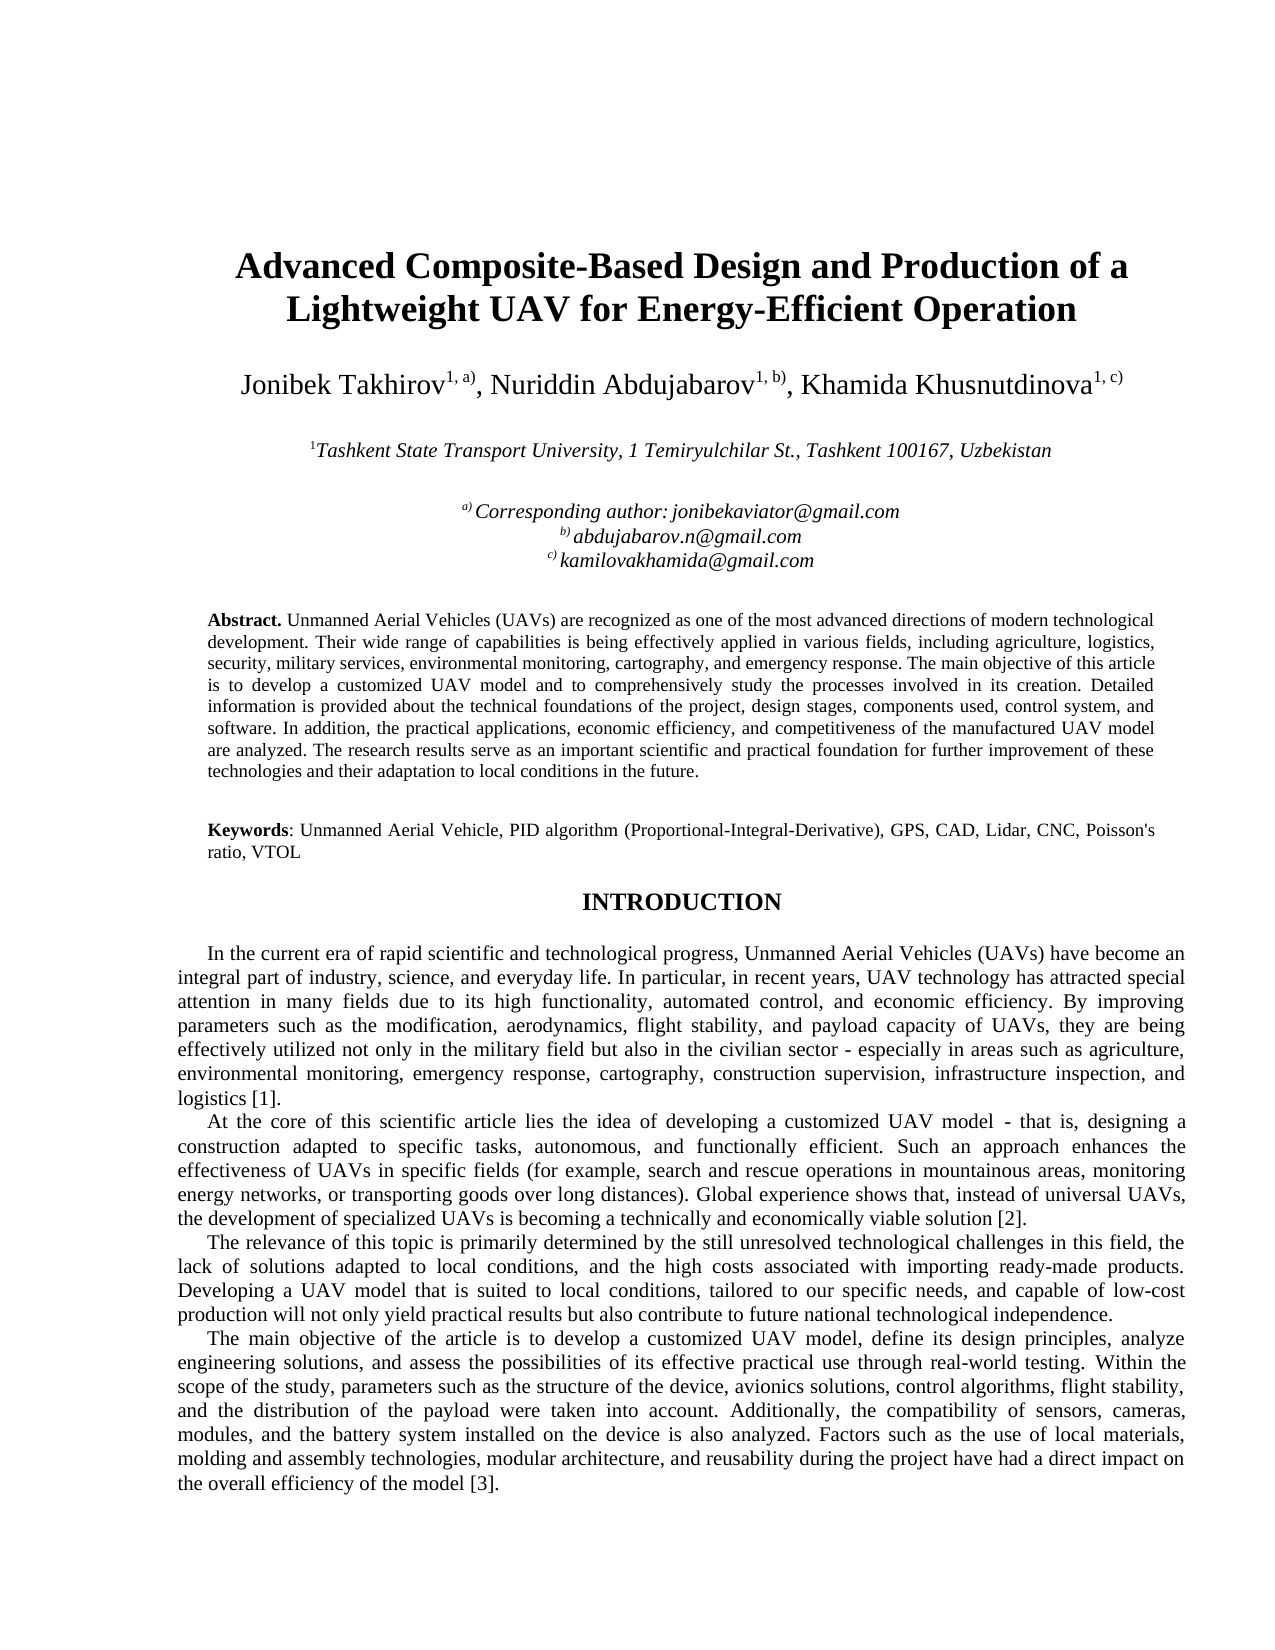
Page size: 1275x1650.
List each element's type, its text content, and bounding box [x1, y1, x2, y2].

text a) Corresponding author: jonibekaviator@gmail.com b) abdujabarov.n@gmail.com c) kamilovakhamida@gmail.com [177, 499, 1186, 572]
list INTRODUCTION [177, 887, 1186, 916]
text Keywords: Unmanned Aerial Vehicle, PID algorithm (Proportional-Integral-Derivative), GPS, CAD, Lidar, CNC, Poisson's ratio, VTOL [207, 819, 1156, 862]
text Jonibek Takhirov1, a), Nuriddin Abdujabarov1, b), Khamida Khusnutdinova1, c) [177, 367, 1186, 400]
text At the core of this scientific article lies the idea of developing a customized UAV model - that is, designing a construction adapted to specific tasks, autonomous, and functionally efficient. Such an approach enhances the effectiveness of UAVs in specific fields (for example, search and rescue operations in mountainous areas, monitoring energy networks, or transporting goods over long distances). Global experience shows that, instead of universal UAVs, the development of specialized UAVs is becoming a technically and economically viable solution [2]. [177, 1109, 1186, 1230]
text The main objective of the article is to develop a customized UAV model, define its design principles, analyze engineering solutions, and assess the possibilities of its effective practical use through real-world testing. Within the scope of the study, parameters such as the structure of the device, avionics solutions, control algorithms, flight stability, and the distribution of the payload were taken into account. Additionally, the compatibility of sensors, cameras, modules, and the battery system installed on the device is also analyzed. Factors such as the use of local materials, molding and assembly technologies, modular architecture, and reusability during the project have had a direct impact on the overall efficiency of the model [3]. [177, 1326, 1186, 1494]
text Abstract. Unmanned Aerial Vehicles (UAVs) are recognized as one of the most advanced directions of modern technological development. Their wide range of capabilities is being effectively applied in various fields, including agriculture, logistics, security, military services, environmental monitoring, cartography, and emergency response. The main objective of this article is to develop a customized UAV model and to comprehensively study the processes involved in its creation. Detailed information is provided about the technical foundations of the project, design stages, components used, control system, and software. In addition, the practical applications, economic efficiency, and competitiveness of the manufactured UAV model are analyzed. The research results serve as an important scientific and practical foundation for further improvement of these technologies and their adaptation to local conditions in the future. [207, 609, 1156, 782]
text Advanced Composite-Based Design and Production of a Lightweight UAV for Energy-Efficient Operation [177, 243, 1186, 329]
text The relevance of this topic is primarily determined by the still unresolved technological challenges in this field, the lack of solutions adapted to local conditions, and the high costs associated with importing ready-made products. Developing a UAV model that is suited to local conditions, tailored to our specific needs, and capable of low-cost production will not only yield practical results but also contribute to future national technological independence. [177, 1230, 1186, 1326]
text In the current era of rapid scientific and technological progress, Unmanned Aerial Vehicles (UAVs) have become an integral part of industry, science, and everyday life. In particular, in recent years, UAV technology has attracted special attention in many fields due to its high functionality, automated control, and economic efficiency. By improving parameters such as the modification, aerodynamics, flight stability, and payload capacity of UAVs, they are being effectively utilized not only in the military field but also in the civilian sector - especially in areas such as agriculture, environmental monitoring, emergency response, cartography, construction supervision, infrastructure inspection, and logistics [1]. [177, 941, 1186, 1109]
text 1Tashkent State Transport University, 1 Temiryulchilar St., Tashkent 100167, Uzbekistan [177, 438, 1186, 462]
